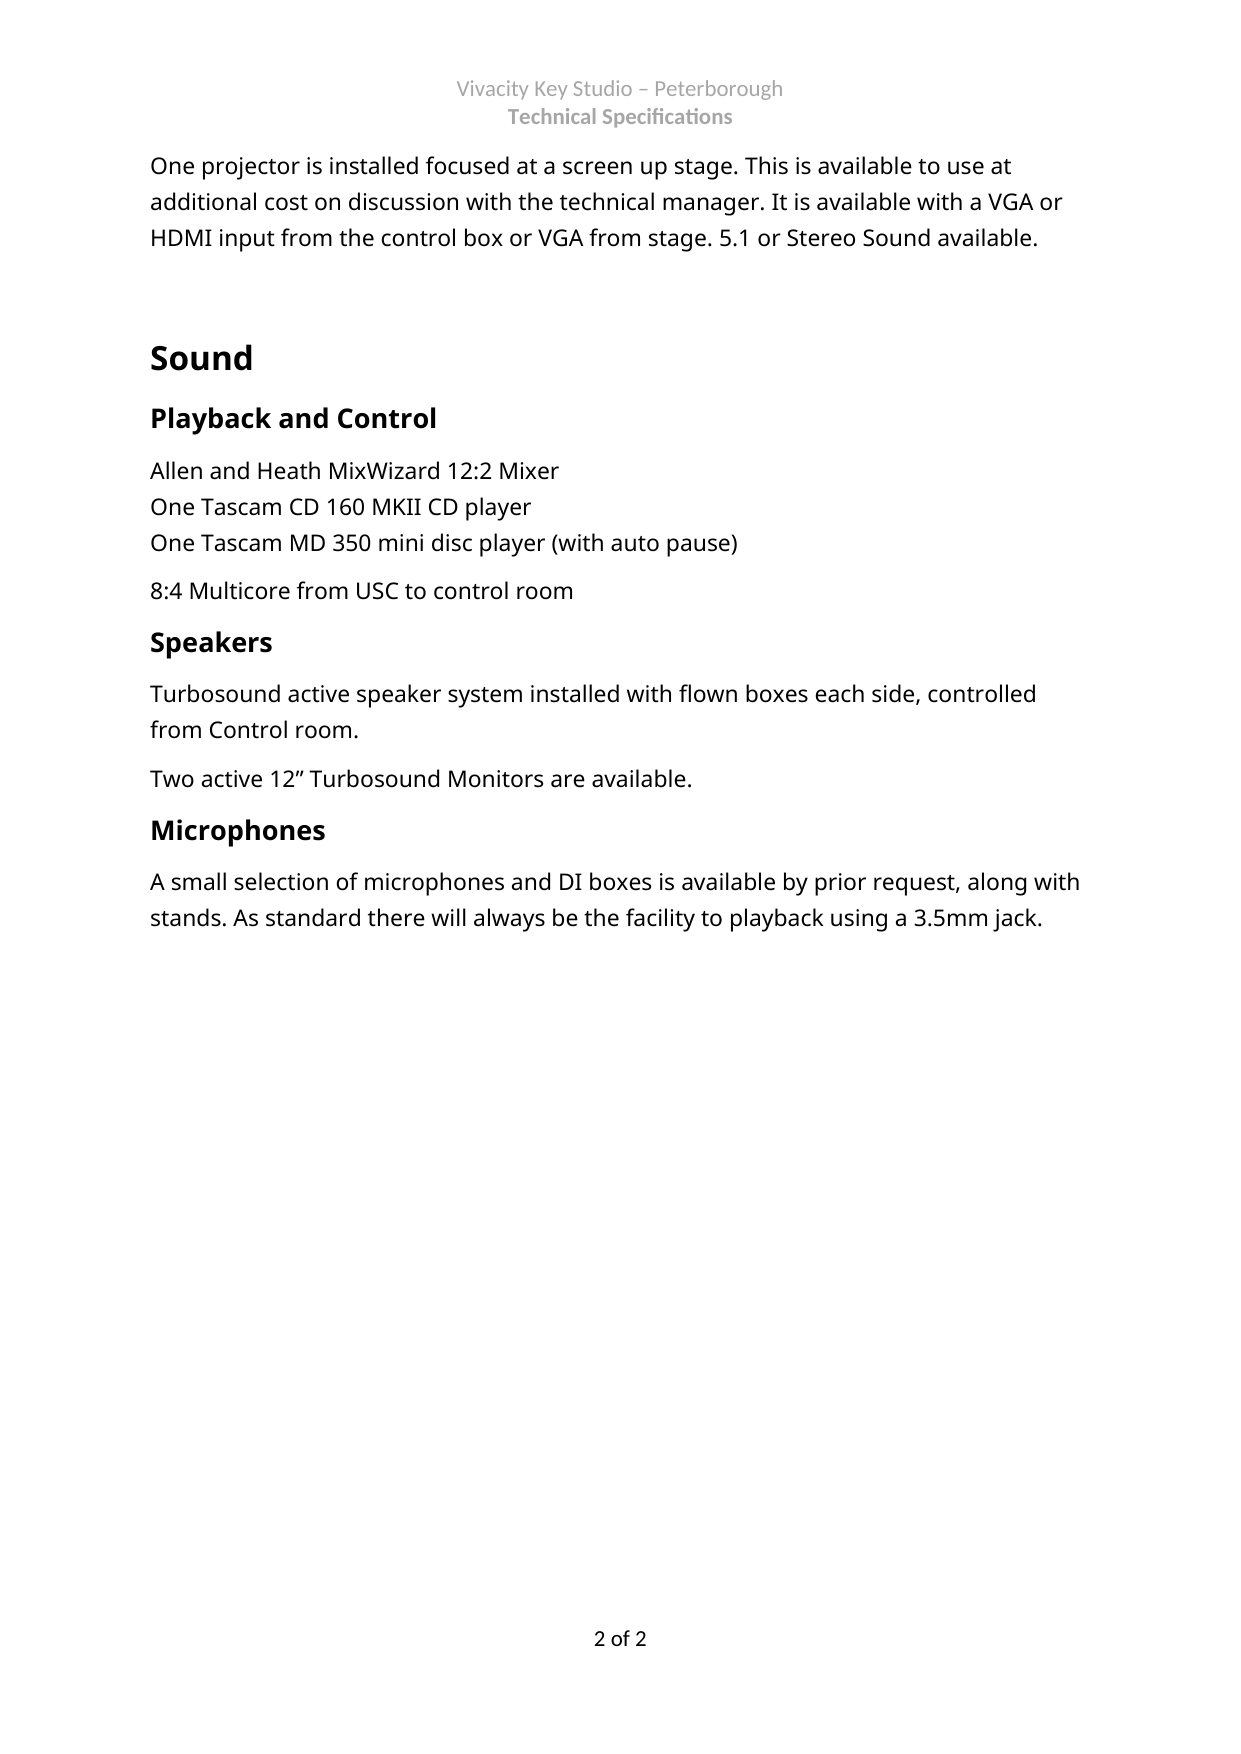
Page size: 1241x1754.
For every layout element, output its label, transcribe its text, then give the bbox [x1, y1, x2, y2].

text Speakers [150, 623, 1090, 660]
text Turbosound active speaker system installed with flown boxes each side, controlled from Control room. [150, 678, 1090, 745]
text Allen and Heath MixWizard 12:2 Mixer One Tascam CD 160 MKII CD player One Tascam MD 350 mini disc player (with auto pause) [150, 454, 1090, 558]
text One projector is installed focused at a screen up stage. This is available to use at additional cost on discussion with the technical manager. It is available with a VGA or HDMI input from the control box or VGA from stage. 5.1 or Stereo Sound available. [150, 150, 1090, 253]
text Sound [150, 335, 1090, 380]
text Two active 12” Turbosound Monitors are available. [150, 763, 1090, 794]
text Microphones [150, 811, 1090, 848]
text A small selection of microphones and DI boxes is available by prior request, along with stands. As standard there will always be the facility to playback using a 3.5mm jack. [150, 866, 1090, 933]
text Playback and Control [150, 400, 1090, 437]
text 8:4 Multicore from USC to control room [150, 575, 1090, 606]
